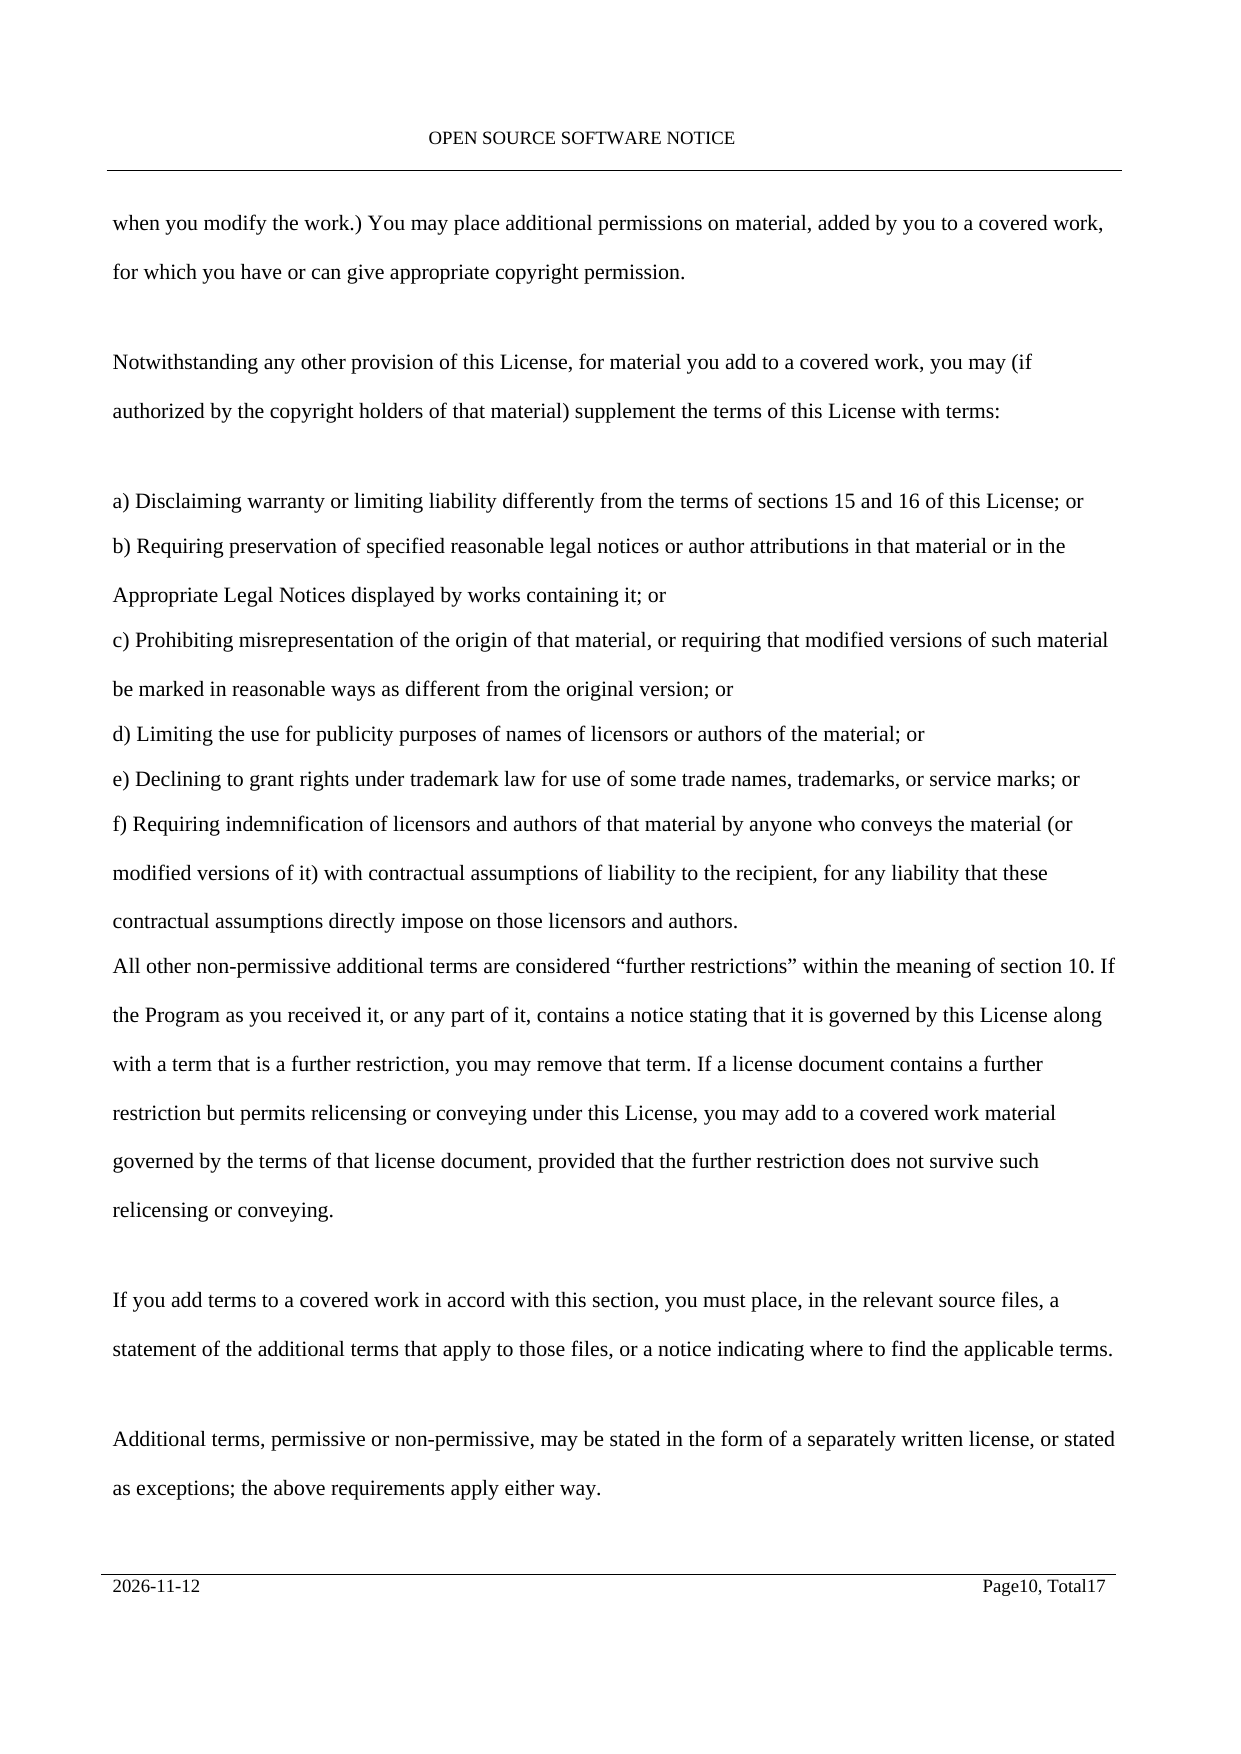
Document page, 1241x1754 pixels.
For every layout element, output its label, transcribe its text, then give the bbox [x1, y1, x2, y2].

text d) Limiting the use for publicity purposes of names of licensors or authors of the material; or [112, 717, 1128, 749]
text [112, 206, 1128, 288]
text e) Declining to grant rights under trademark law for use of some trade names, trademarks, or service marks; or [112, 762, 1128, 795]
text If you add terms to a covered work in accord with this section, you must place, in the relevant source files, a statement of the additional terms that apply to those files, or a notice indicating where to find the applicable terms. [112, 1284, 1128, 1365]
text All other non-permissive additional terms are considered “further restrictions” within the meaning of section 10. If the Program as you received it, or any part of it, contains a notice stating that it is governed by this License along with a term that is a further restriction, you may remove that term. If a license document contains a further restriction but permits relicensing or conveying under this License, you may add to a covered work material governed by the terms of that license document, provided that the further restriction does not survive such relicensing or conveying. [112, 950, 1128, 1226]
text Additional terms, permissive or non-permissive, may be stated in the form of a separately written license, or stated as exceptions; the above requirements apply either way. [112, 1423, 1128, 1504]
text a) Disclaiming warranty or limiting liability differently from the terms of sections 15 and 16 of this License; or [112, 484, 1128, 517]
text f) Requiring indemnification of licensors and authors of that material by anyone who conveys the material (or modified versions of it) with contractual assumptions of liability to the recipient, for any liability that these contractual assumptions directly impose on those licensors and authors. [112, 807, 1128, 937]
text c) Prohibiting misrepresentation of the origin of that material, or requiring that modified versions of such material be marked in reasonable ways as different from the original version; or [112, 623, 1128, 704]
text Notwithstanding any other provision of this License, for material you add to a covered work, you may (if authorized by the copyright holders of that material) supplement the terms of this License with terms: [112, 345, 1128, 427]
text b) Requiring preservation of specified reasonable legal notices or author attributions in that material or in the Appropriate Legal Notices displayed by works containing it; or [112, 529, 1128, 611]
